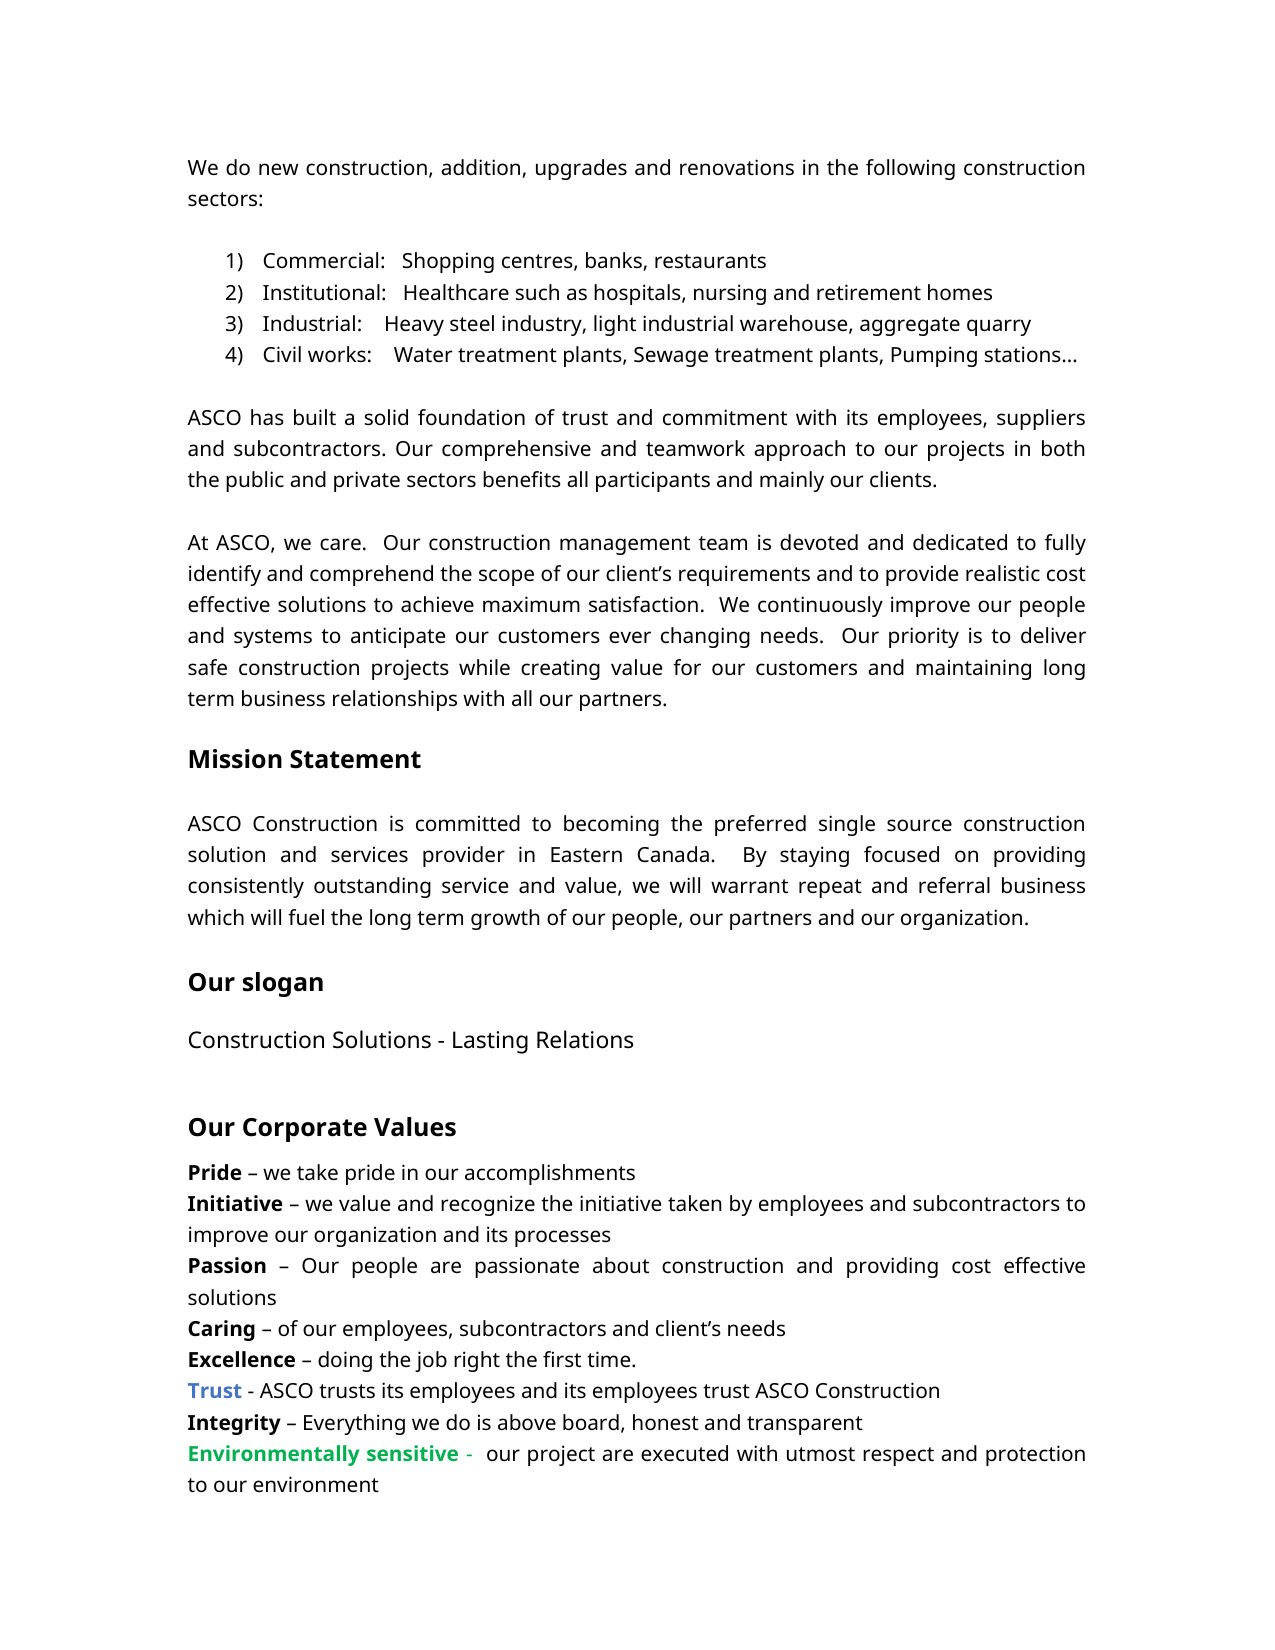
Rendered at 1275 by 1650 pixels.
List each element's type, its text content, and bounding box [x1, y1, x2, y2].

text ASCO Construction is committed to becoming the preferred single source construction solution and services provider in . By staying focused on providing consistently outstanding service and value, we will warrant repeat and referral business which will fuel the long term growth of our people, our partners and our organization. [187, 806, 1087, 931]
list Commercial: Shopping centres, banks, restaurants [225, 244, 1087, 275]
text We do new construction, addition, upgrades and renovations in the following construction sectors: [187, 150, 1087, 212]
text ASCO has built a solid foundation of trust and commitment with its employees, suppliers and subcontractors. Our comprehensive and teamwork approach to our projects in both the public and private sectors benefits all participants and mainly our clients. [187, 400, 1087, 494]
text Our Corporate Values [187, 1111, 1087, 1143]
text At ASCO, we care. Our construction management team is devoted and dedicated to fully identify and comprehend the scope of our client’s requirements and to provide realistic cost effective solutions to achieve maximum satisfaction. We continuously improve our people and systems to anticipate our customers ever changing needs. Our priority is to deliver safe construction projects while creating value for our customers and maintaining long term business relationships with all our partners. [187, 525, 1087, 712]
text Passion – Our people are passionate about construction and providing cost effective solutions [187, 1249, 1087, 1311]
text Initiative – we value and recognize the initiative taken by employees and subcontractors to improve our organization and its processes [187, 1186, 1087, 1249]
text Mission Statement [187, 744, 1087, 775]
list Industrial: Heavy steel industry, light industrial warehouse, aggregate quarry [225, 306, 1087, 337]
text Excellence – doing the job right the first time. [187, 1343, 1087, 1374]
text Our slogan [187, 965, 1013, 999]
text Trust - ASCO trusts its employees and its employees trust ASCO Construction [187, 1374, 1087, 1405]
text Construction Solutions - Lasting Relations [187, 1024, 1087, 1055]
text Environmentally sensitive - our project are executed with utmost respect and protection to our environment [187, 1436, 1087, 1499]
text Caring – of our employees, subcontractors and client’s needs [187, 1311, 1087, 1343]
list Institutional: Healthcare such as hospitals, nursing and retirement homes [225, 275, 1087, 306]
list Civil works: Water treatment plants, Sewage treatment plants, Pumping stations… [225, 337, 1087, 369]
text Integrity – Everything we do is above board, honest and transparent [187, 1405, 1087, 1436]
text Pride – we take pride in our accomplishments [187, 1155, 1087, 1186]
